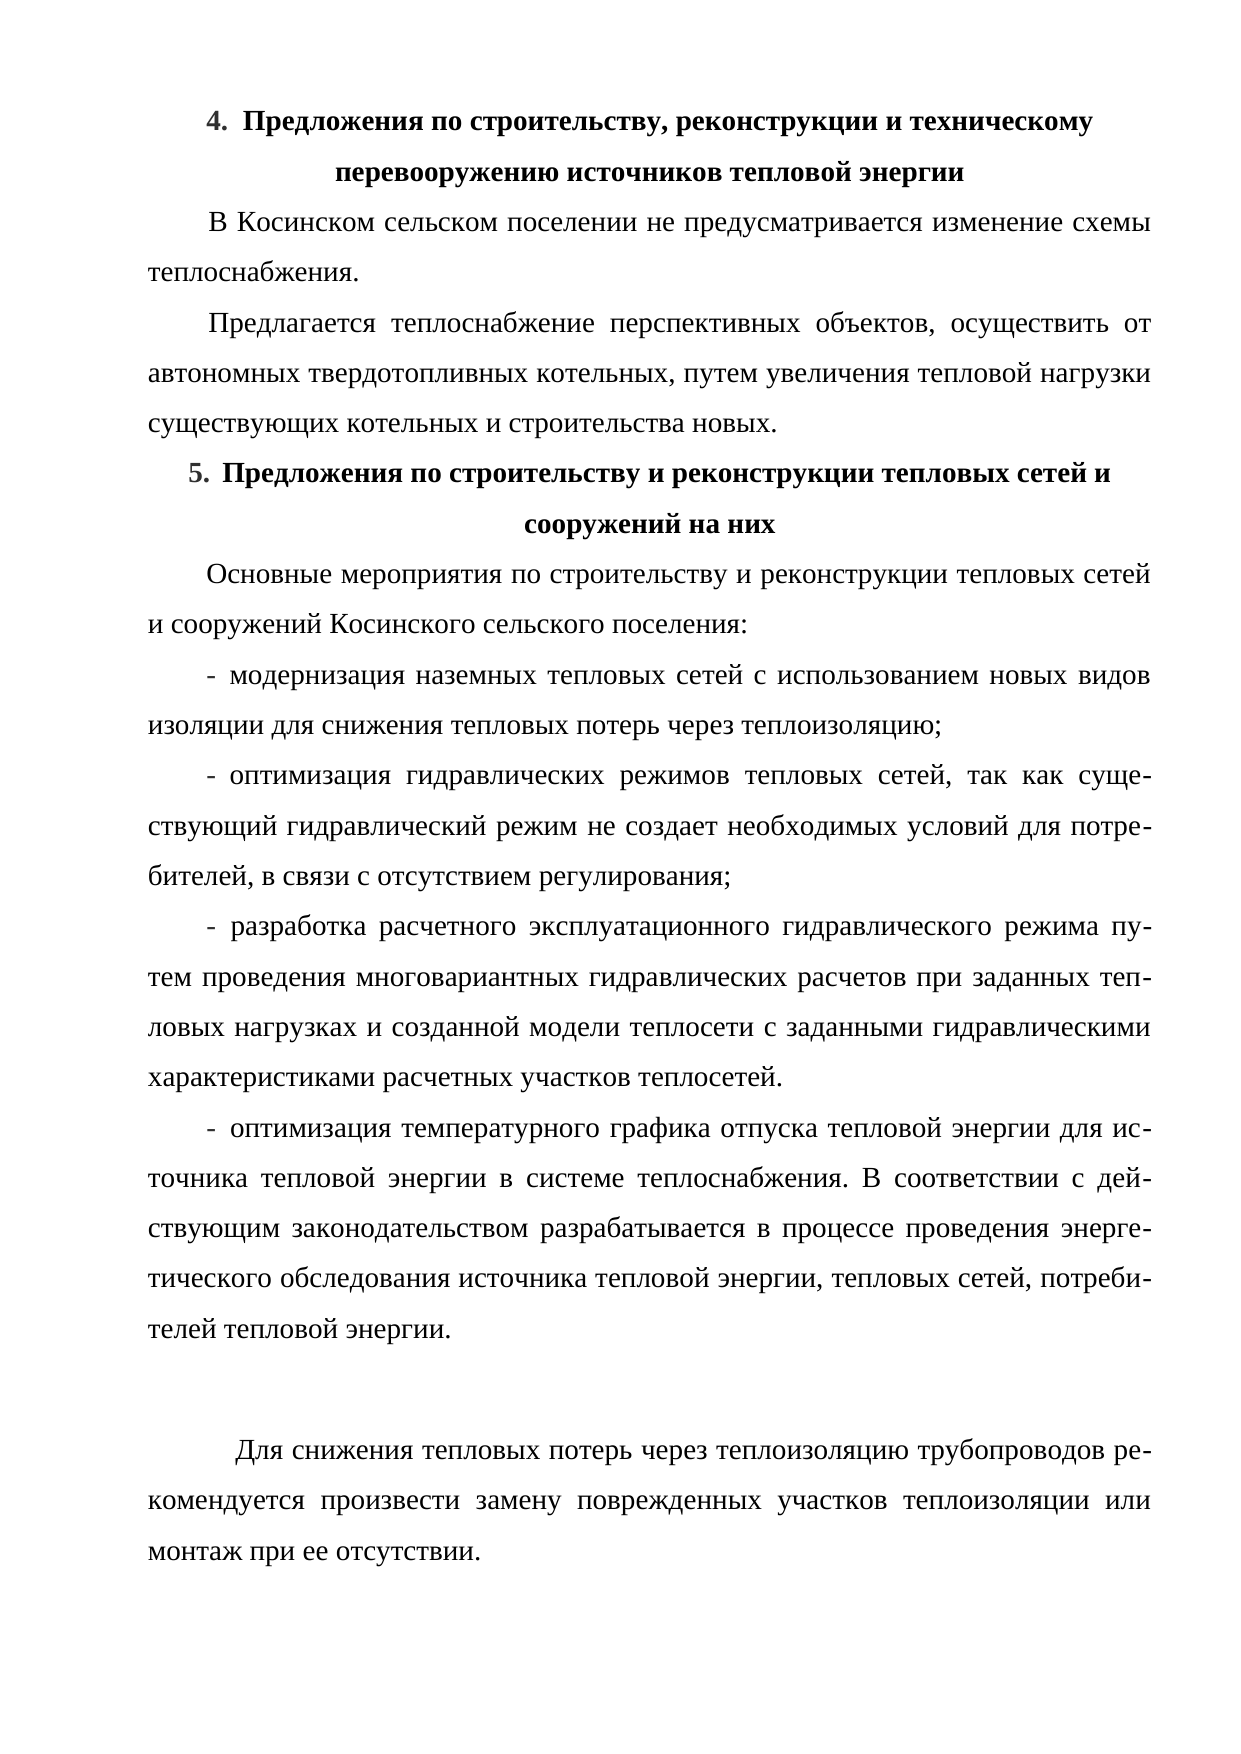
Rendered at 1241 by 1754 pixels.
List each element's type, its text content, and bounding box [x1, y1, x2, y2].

list оптимизация температурного графика отпуска тепловой энергии для источника тепловой энергии в системе теплоснабжения. В соответствии с действующим законодательством разрабатывается в процессе проведения энергетического обследования источника тепловой энергии, тепловых сетей, потребителей тепловой энергии. [148, 1110, 1152, 1344]
list Предложения по строительству и реконструкции тепловых сетей и сооружений на них [148, 456, 1152, 539]
list Предложения по строительству, реконструкции и техническому перевооружению источников тепловой энергии [148, 103, 1152, 187]
text Основные мероприятия по строительству и реконструкции тепловых сетей и сооружений Косинского сельского поселения: [148, 556, 1152, 640]
list оптимизация гидравлических режимов тепловых сетей, так как существующий гидравлический режим не создает необходимых условий для потребителей, в связи с отсутствием регулирования; [148, 757, 1152, 892]
text Для снижения тепловых потерь через теплоизоляцию трубопроводов рекомендуется произвести замену поврежденных участков теплоизоляции или монтаж при ее отсутствии. [148, 1432, 1152, 1566]
list модернизация наземных тепловых сетей с использованием новых видов изоляции для снижения тепловых потерь через теплоизоляцию; [148, 657, 1152, 741]
text Предлагается теплоснабжение перспективных объектов, осуществить от автономных твердотопливных котельных, путем увеличения тепловой нагрузки существующих котельных и строительства новых. [148, 305, 1152, 439]
text В Косинском сельском поселении не предусматривается изменение схемы теплоснабжения. [148, 204, 1152, 288]
list разработка расчетного эксплуатационного гидравлического режима путем проведения многовариантных гидравлических расчетов при заданных тепловых нагрузках и созданной модели теплосети с заданными гидравлическими характеристиками расчетных участков теплосетей. [148, 908, 1152, 1093]
